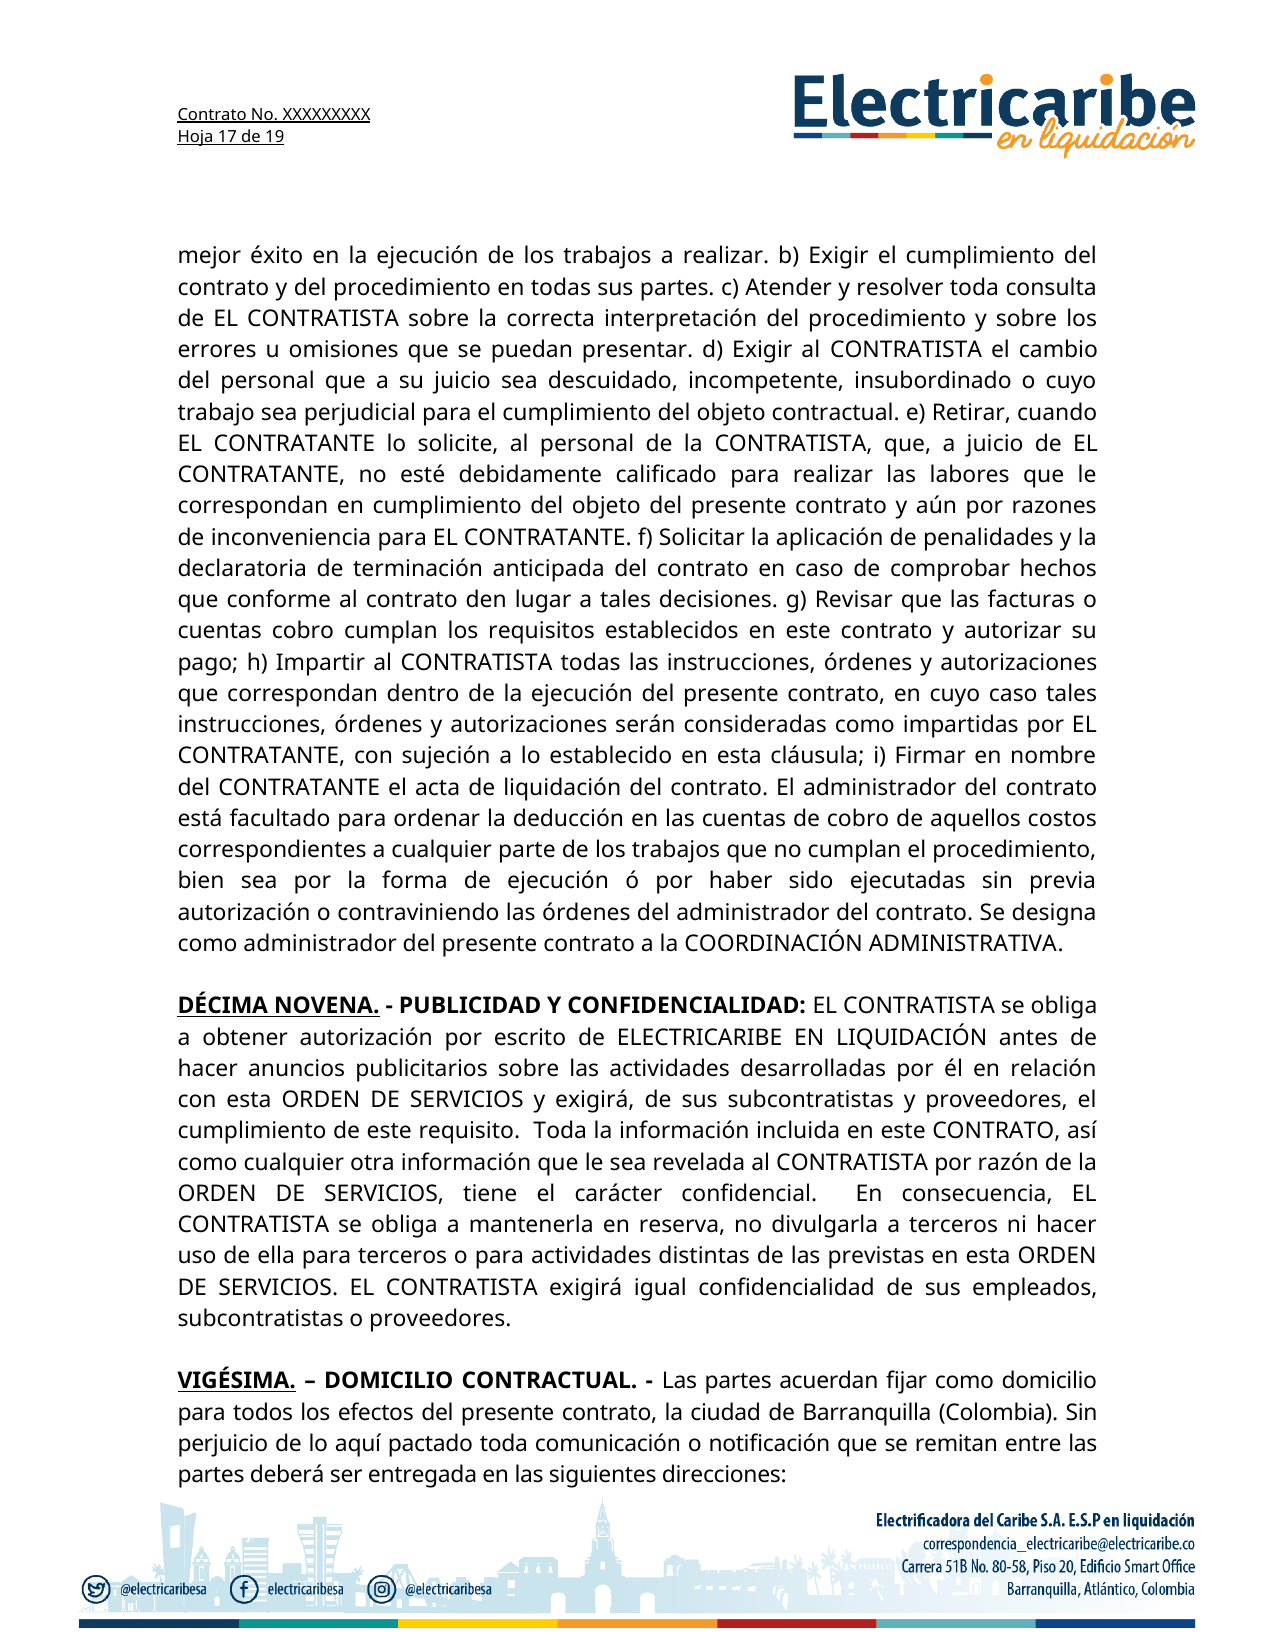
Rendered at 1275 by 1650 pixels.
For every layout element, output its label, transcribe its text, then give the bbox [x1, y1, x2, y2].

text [177, 239, 1098, 958]
picture [0, 7, 1272, 1650]
text DÉCIMA NOVENA. - PUBLICIDAD Y CONFIDENCIALIDAD: EL CONTRATISTA se obliga a obtener autorización por escrito de ELECTRICARIBE EN LIQUIDACIÓN antes de hacer anuncios publicitarios sobre las actividades desarrolladas por él en relación con esta ORDEN DE SERVICIOS y exigirá, de sus subcontratistas y proveedores, el cumplimiento de este requisito. Toda la información incluida en este CONTRATO, así como cualquier otra información que le sea revelada al CONTRATISTA por razón de la ORDEN DE SERVICIOS, tiene el carácter confidencial. En consecuencia, EL CONTRATISTA se obliga a mantenerla en reserva, no divulgarla a terceros ni hacer uso de ella para terceros o para actividades distintas de las previstas en esta ORDEN DE SERVICIOS. EL CONTRATISTA exigirá igual confidencialidad de sus empleados, subcontratistas o proveedores. [177, 989, 1098, 1333]
text VIGÉSIMA. – DOMICILIO CONTRACTUAL. - Las partes acuerdan fijar como domicilio para todos los efectos del presente contrato, la ciudad de Barranquilla (Colombia). Sin perjuicio de lo aquí pactado toda comunicación o notificación que se remitan entre las partes deberá ser entregada en las siguientes direcciones: [177, 1364, 1098, 1489]
